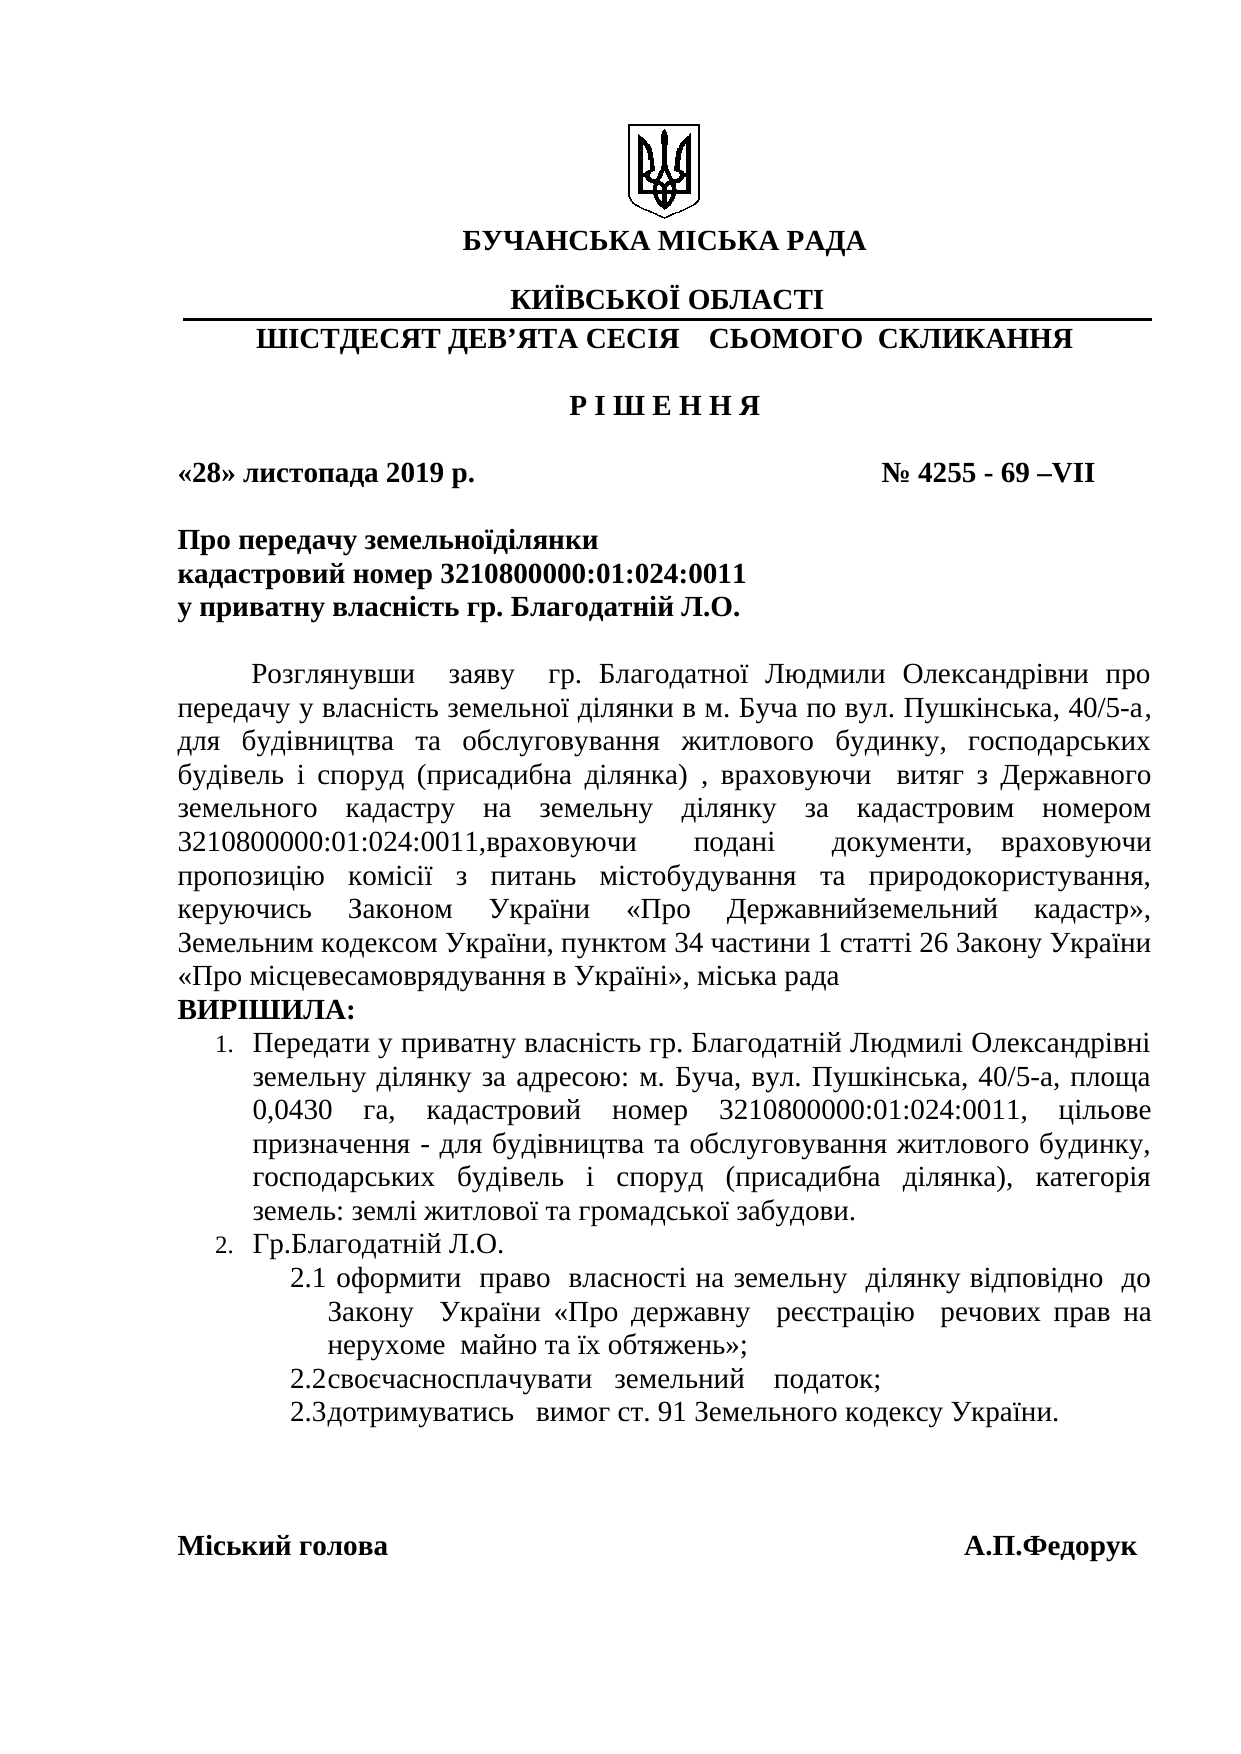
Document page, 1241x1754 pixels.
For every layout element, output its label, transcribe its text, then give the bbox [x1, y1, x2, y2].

text Міський голова А.П.Федорук [177, 1528, 1152, 1562]
text ШІСТДЕСЯТ ДЕВ’ЯТА СЕСІЯ СЬОМОГО СКЛИКАННЯ [177, 321, 1152, 354]
text Про передачу земельноїділянки [177, 522, 1152, 556]
text кадастровий номер 3210800000:01:024:0011 [177, 556, 1152, 589]
text у приватну власність гр. Благодатній Л.О. [177, 589, 1152, 623]
text Р І Ш Е Н Н Я [177, 388, 1152, 422]
list Передати у приватну власність гр. Благодатній Людмилі Олександрівні земельну ділянку за адресою: м. Буча, вул. Пушкінська, 40/5-а, площа 0,0430 га, кадастровий номер 3210800000:01:024:0011, цільове призначення - для будівництва та обслуговування житлового будинку, господарських будівель і споруд (присадибна ділянка), категорія земель: землі житлової та громадської забудови. [215, 1025, 1152, 1227]
text «28» листопада 2019 р. № 4255 - 69 –VІІ [177, 455, 1152, 489]
text Розглянувши заяву гр. Благодатної Людмили Олександрівни про передачу у власність земельної ділянки в м. Буча по вул. Пушкінська, 40/5-а, для будівництва та обслуговування житлового будинку, господарських будівель і споруд (присадибна ділянка) , враховуючи витяг з Державного земельного кадастру на земельну ділянку за кадастровим номером 3210800000:01:024:0011,враховуючи подані документи, враховуючи пропозицію комісії з питань містобудування та природокористування, керуючись Законом України «Про Державнийземельний кадастр», Земельним кодексом України, пунктом 34 частини 1 статті 26 Закону України «Про місцевесамоврядування в Україні», міська рада [177, 656, 1152, 992]
list оформити право власності на земельну ділянку відповідно до Закону України «Про державну реєстрацію речових прав на нерухоме майно та їх обтяжень»; [290, 1260, 1152, 1361]
list своєчасносплачувати земельний податок; [290, 1361, 1152, 1394]
text БУЧАНСЬКА МІСЬКА РАДА [177, 223, 1152, 256]
text ВИРІШИЛА: [177, 992, 1152, 1025]
list дотримуватись вимог ст. 91 Земельного кодексу України. [290, 1394, 1152, 1428]
list Гр.Благодатній Л.О. [215, 1227, 1152, 1260]
text КИЇВСЬКОЇ ОБЛАСТІ [183, 282, 1152, 318]
